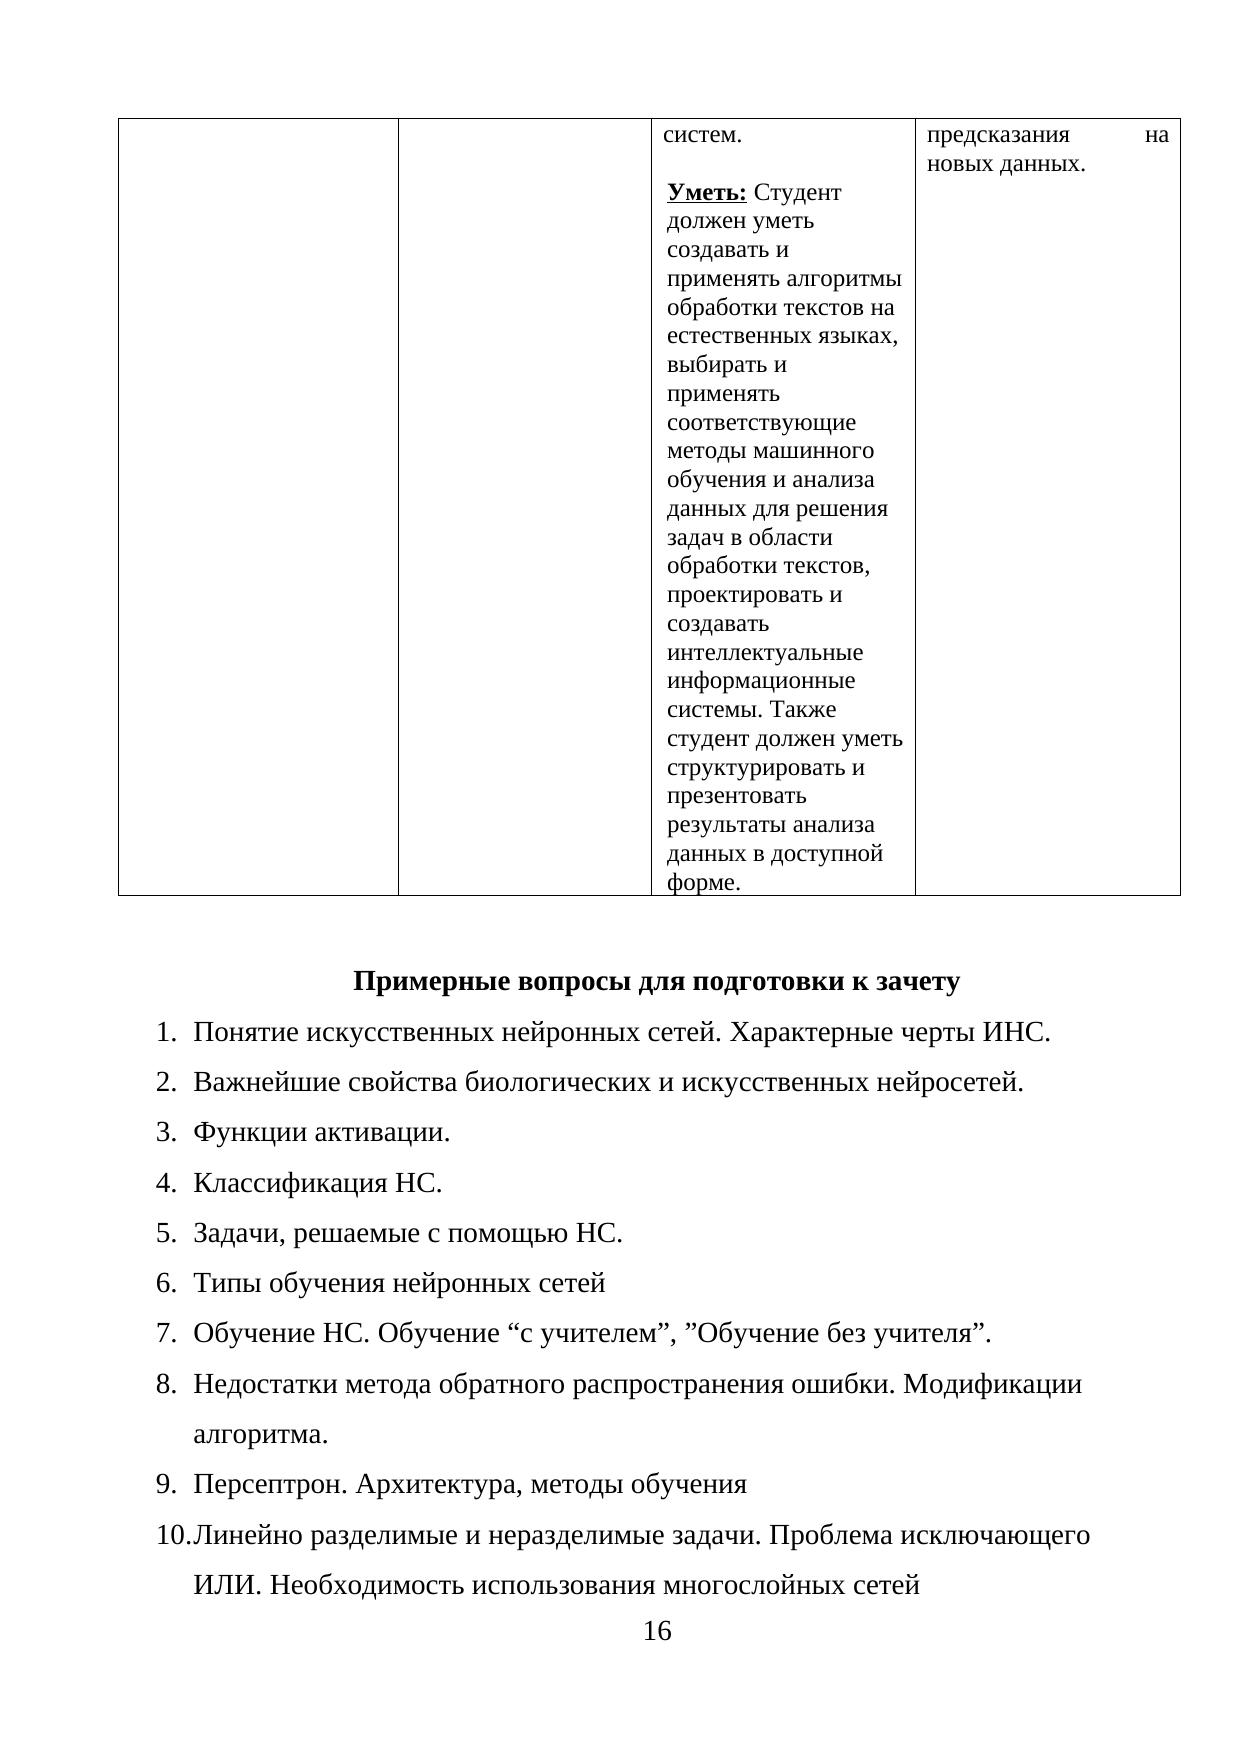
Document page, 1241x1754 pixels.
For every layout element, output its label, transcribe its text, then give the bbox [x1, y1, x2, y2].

text Примерные вопросы для подготовки к зачету [118, 963, 1196, 997]
list Понятие искусственных нейронных сетей. Характерные черты ИНС. [156, 1014, 1196, 1047]
list Задачи, решаемые с помощью НС. [156, 1215, 1196, 1248]
text ИЛИ. Необходимость использования многослойных сетей [193, 1567, 1196, 1601]
list Функции активации. [156, 1114, 1196, 1148]
list Недостатки метода обратного распространения ошибки. Модификации [156, 1366, 1196, 1399]
list Важнейшие свойства биологических и искусственных нейросетей. [156, 1064, 1196, 1098]
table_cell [399, 119, 651, 895]
list Персептрон. Архитектура, методы обучения [156, 1467, 1196, 1500]
text алгоритма. [193, 1416, 1196, 1450]
list Классификация НС. [156, 1165, 1196, 1198]
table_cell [652, 119, 915, 895]
list Обучение НС. Обучение “с учителем”, ”Обучение без учителя”. [156, 1316, 1196, 1349]
list Типы обучения нейронных сетей [156, 1265, 1196, 1299]
list Линейно разделимые и неразделимые задачи. Проблема исключающего [156, 1517, 1196, 1550]
